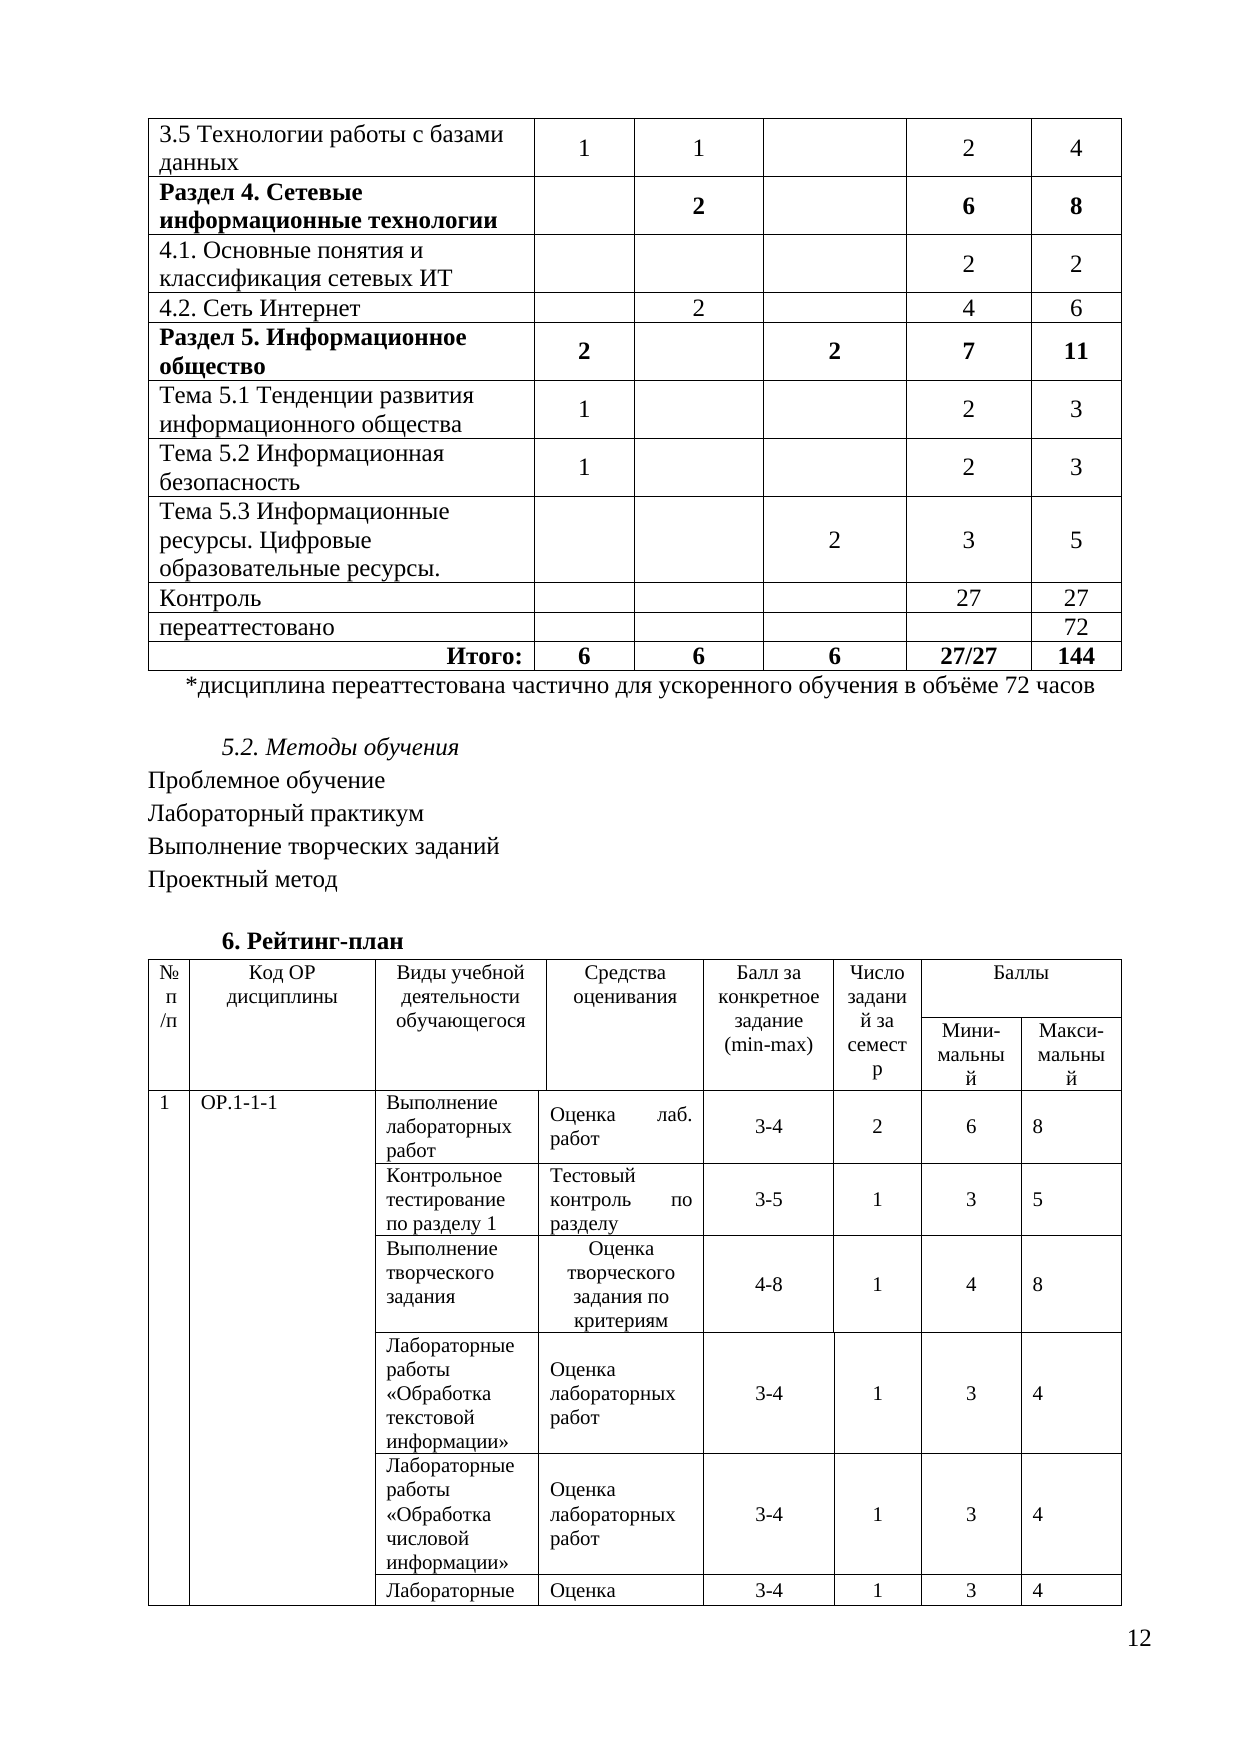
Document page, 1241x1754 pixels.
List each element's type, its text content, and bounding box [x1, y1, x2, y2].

table_cell 5 [1032, 497, 1121, 582]
table_cell 8 [1032, 177, 1121, 234]
table_cell 2 [907, 381, 1031, 437]
text Проектный метод [148, 864, 1152, 893]
table_cell Тестовый контроль по разделу [539, 1164, 703, 1235]
table_cell 1 [834, 1164, 921, 1235]
table_cell 3.5 Технологии работы с базами данных [149, 119, 534, 176]
table_header № п/п [149, 960, 189, 1090]
table_cell [635, 235, 763, 292]
table_cell 2 [907, 235, 1031, 292]
table_header Число заданий за семестр [834, 960, 921, 1090]
table_cell Контрольное тестирование по разделу 1 [376, 1164, 538, 1235]
table_cell 1 [635, 119, 763, 176]
table_cell 2 [907, 439, 1031, 496]
table_cell 2 [1032, 235, 1121, 292]
table_cell 27 [907, 583, 1031, 612]
table_cell 1 [535, 439, 634, 496]
table_cell Итого: [149, 642, 534, 670]
table_cell Оценка лабораторных работ [539, 1454, 703, 1574]
table_cell 1 [835, 1575, 921, 1605]
table_cell 3-4 [704, 1454, 834, 1574]
table_cell 3 [1032, 381, 1121, 437]
table_header Балл за конкретное задание (min-max) [704, 960, 833, 1090]
table_cell 2 [635, 293, 763, 321]
table_cell 4 [1022, 1454, 1121, 1574]
table_cell 2 [535, 323, 634, 379]
table_cell Тема 5.2 Информационная безопасность [149, 439, 534, 496]
table_cell 3-5 [704, 1164, 833, 1235]
table_cell [764, 235, 906, 292]
table_cell ОР.1-1-1 [190, 1091, 375, 1605]
table_cell переаттестовано [149, 613, 534, 641]
table_cell Оценка творческого задания по критериям [539, 1236, 703, 1332]
table_cell [635, 613, 763, 641]
table_header Средства оценивания [547, 960, 703, 1090]
table_cell [635, 323, 763, 379]
table_cell [535, 177, 634, 234]
table_cell 3 [922, 1333, 1021, 1453]
table_cell 27 [1032, 583, 1121, 612]
table_cell Выполнение творческого задания [376, 1236, 538, 1332]
table_cell [535, 613, 634, 641]
table_cell 6 [635, 642, 763, 670]
table_header Баллы [922, 960, 1121, 1017]
table_cell Оценка лаб. работ [539, 1091, 703, 1162]
table_cell 4.2. Сеть Интернет [149, 293, 534, 321]
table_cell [376, 1575, 538, 1605]
table_cell [635, 381, 763, 437]
table_cell [635, 583, 763, 612]
table_header Виды учебной деятельности обучающегося [376, 960, 546, 1090]
table_cell [635, 497, 763, 582]
table_cell 1 [835, 1454, 921, 1574]
table_cell [535, 235, 634, 292]
table_cell Тема 5.3 Информационные ресурсы. Цифровые образовательные ресурсы. [149, 497, 534, 582]
text Лабораторный практикум [148, 798, 1152, 827]
table_cell [764, 177, 906, 234]
table_cell 4.1. Основные понятия и классификация сетевых ИТ [149, 235, 534, 292]
table_cell 6 [907, 177, 1031, 234]
table_cell 1 [535, 381, 634, 437]
table_cell 4 [922, 1236, 1021, 1332]
table_cell 4-8 [704, 1236, 833, 1332]
table_cell 27/27 [907, 642, 1031, 670]
text Проблемное обучение [148, 765, 1152, 794]
table_cell Тема 5.1 Тенденции развития информационного общества [149, 381, 534, 437]
table_cell Контроль [149, 583, 534, 612]
table_cell [764, 439, 906, 496]
table_cell [764, 583, 906, 612]
table_cell 2 [764, 497, 906, 582]
table_cell Раздел 4. Сетевые информационные технологии [149, 177, 534, 234]
text 5.2. Методы обучения [148, 732, 1152, 761]
table_cell 6 [922, 1091, 1021, 1162]
table_cell Лабораторные работы «Обработка числовой информации» [376, 1454, 538, 1574]
table_cell 1 [835, 1333, 921, 1453]
table_cell 6 [764, 642, 906, 670]
table_cell 3 [922, 1575, 1021, 1605]
table_cell 3 [907, 497, 1031, 582]
table_cell 1 [149, 1091, 189, 1605]
table_cell 7 [907, 323, 1031, 379]
table_cell [635, 439, 763, 496]
text 6. Рейтинг-план [148, 926, 1152, 955]
table_cell 2 [907, 119, 1031, 176]
table_cell 4 [907, 293, 1031, 321]
table_cell 2 [635, 177, 763, 234]
table_cell Макси-мальный [1022, 1018, 1121, 1090]
table_cell Выполнение лабораторных работ [376, 1091, 538, 1162]
table_cell 2 [764, 323, 906, 379]
table_cell 3-4 [704, 1091, 833, 1162]
table_cell 4 [1032, 119, 1121, 176]
table_cell 3-4 [704, 1333, 834, 1453]
table_cell 8 [1022, 1091, 1121, 1162]
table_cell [539, 1575, 703, 1605]
table_cell 2 [834, 1091, 921, 1162]
table_cell 3 [922, 1164, 1021, 1235]
table_cell [764, 613, 906, 641]
table_cell 144 [1032, 642, 1121, 670]
table_cell Оценка лабораторных работ [539, 1333, 703, 1453]
table_cell [535, 583, 634, 612]
table_cell [535, 497, 634, 582]
table_cell 5 [1022, 1164, 1121, 1235]
table_cell 4 [1022, 1333, 1121, 1453]
table_cell 11 [1032, 323, 1121, 379]
table_cell 6 [535, 642, 634, 670]
table_cell 6 [1032, 293, 1121, 321]
table_cell 72 [1032, 613, 1121, 641]
table_cell Раздел 5. Информационное общество [149, 323, 534, 379]
table_cell [764, 119, 906, 176]
table_cell 3 [922, 1454, 1021, 1574]
table_cell 1 [834, 1236, 921, 1332]
table_cell 3 [1032, 439, 1121, 496]
table_cell 4 [1022, 1575, 1121, 1605]
table_cell Лабораторные работы «Обработка текстовой информации» [376, 1333, 538, 1453]
text *дисциплина переаттестована частично для ускоренного обучения в объёме 72 часов [148, 671, 1152, 699]
table_cell 3-4 [704, 1575, 834, 1605]
table_header Код ОР дисциплины [190, 960, 375, 1090]
table_cell [764, 293, 906, 321]
table_cell [535, 293, 634, 321]
table_cell [764, 381, 906, 437]
text Выполнение творческих заданий [148, 831, 1152, 860]
table_cell [907, 613, 1031, 641]
table_cell Мини-мальный [922, 1018, 1021, 1090]
table_cell 1 [535, 119, 634, 176]
table_cell 8 [1022, 1236, 1121, 1332]
